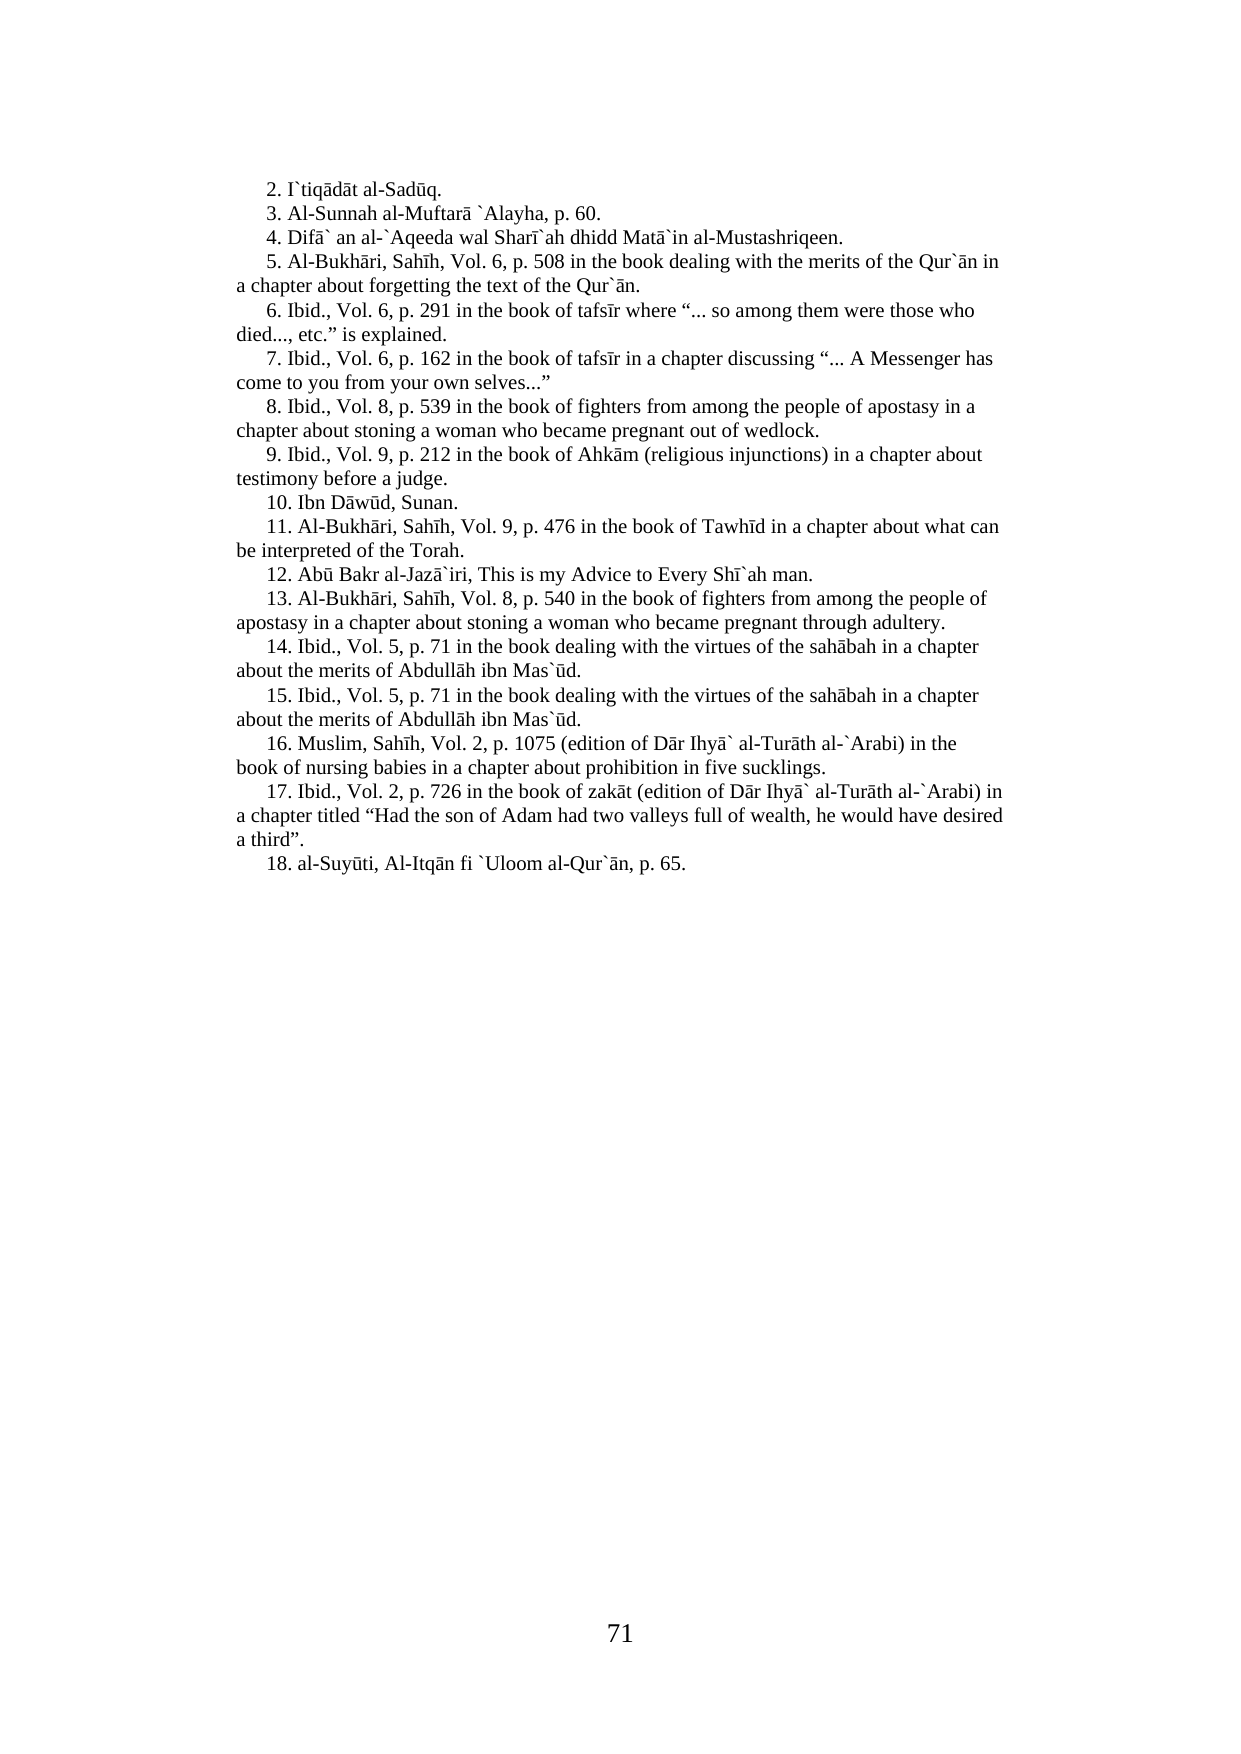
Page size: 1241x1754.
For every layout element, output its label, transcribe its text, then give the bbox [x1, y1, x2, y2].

text 16. Muslim, Sahīh, Vol. 2, p. 1075 (edition of Dār Ihyā` al-Turāth al-`Arabi) in the book of nursing babies in a chapter about prohibition in five sucklings. [236, 731, 1004, 779]
text 12. Abū Bakr al-Jazā`iri, This is my Advice to Every Shī`ah man. [236, 562, 1004, 586]
text 9. Ibid., Vol. 9, p. 212 in the book of Ahkām (religious injunctions) in a chapter about testimony before a judge. [236, 442, 1004, 490]
text 8. Ibid., Vol. 8, p. 539 in the book of fighters from among the people of apostasy in a chapter about stoning a woman who became pregnant out of wedlock. [236, 394, 1004, 442]
text 7. Ibid., Vol. 6, p. 162 in the book of tafsīr in a chapter discussing “... A Messenger has come to you from your own selves...” [236, 346, 1004, 394]
text 4. Difā` an al-`Aqeeda wal Sharī`ah dhidd Matā`in al-Mustashriqeen. [236, 225, 1004, 249]
text 14. Ibid., Vol. 5, p. 71 in the book dealing with the virtues of the sahābah in a chapter about the merits of Abdullāh ibn Mas`ūd. [236, 634, 1004, 682]
text 5. Al-Bukhāri, Sahīh, Vol. 6, p. 508 in the book dealing with the merits of the Qur`ān in a chapter about forgetting the text of the Qur`ān. [236, 249, 1004, 297]
text 10. Ibn Dāwūd, Sunan. [236, 490, 1004, 514]
text 13. Al-Bukhāri, Sahīh, Vol. 8, p. 540 in the book of fighters from among the people of apostasy in a chapter about stoning a woman who became pregnant through adultery. [236, 586, 1004, 634]
text 2. I`tiqādāt al-Sadūq. [236, 177, 1004, 201]
text 11. Al-Bukhāri, Sahīh, Vol. 9, p. 476 in the book of Tawhīd in a chapter about what can be interpreted of the Torah. [236, 514, 1004, 562]
text 18. al-Suyūti, Al-Itqān fi `Uloom al-Qur`ān, p. 65. [236, 851, 1004, 875]
text 15. Ibid., Vol. 5, p. 71 in the book dealing with the virtues of the sahābah in a chapter about the merits of Abdullāh ibn Mas`ūd. [236, 682, 1004, 731]
text 17. Ibid., Vol. 2, p. 726 in the book of zakāt (edition of Dār Ihyā` al-Turāth al-`Arabi) in a chapter titled “Had the son of Adam had two valleys full of wealth, he would have desired a third”. [236, 779, 1004, 851]
text 3. Al-Sunnah al-Muftarā `Alayha, p. 60. [236, 201, 1004, 225]
text 6. Ibid., Vol. 6, p. 291 in the book of tafsīr where “... so among them were those who died..., etc.” is explained. [236, 297, 1004, 346]
